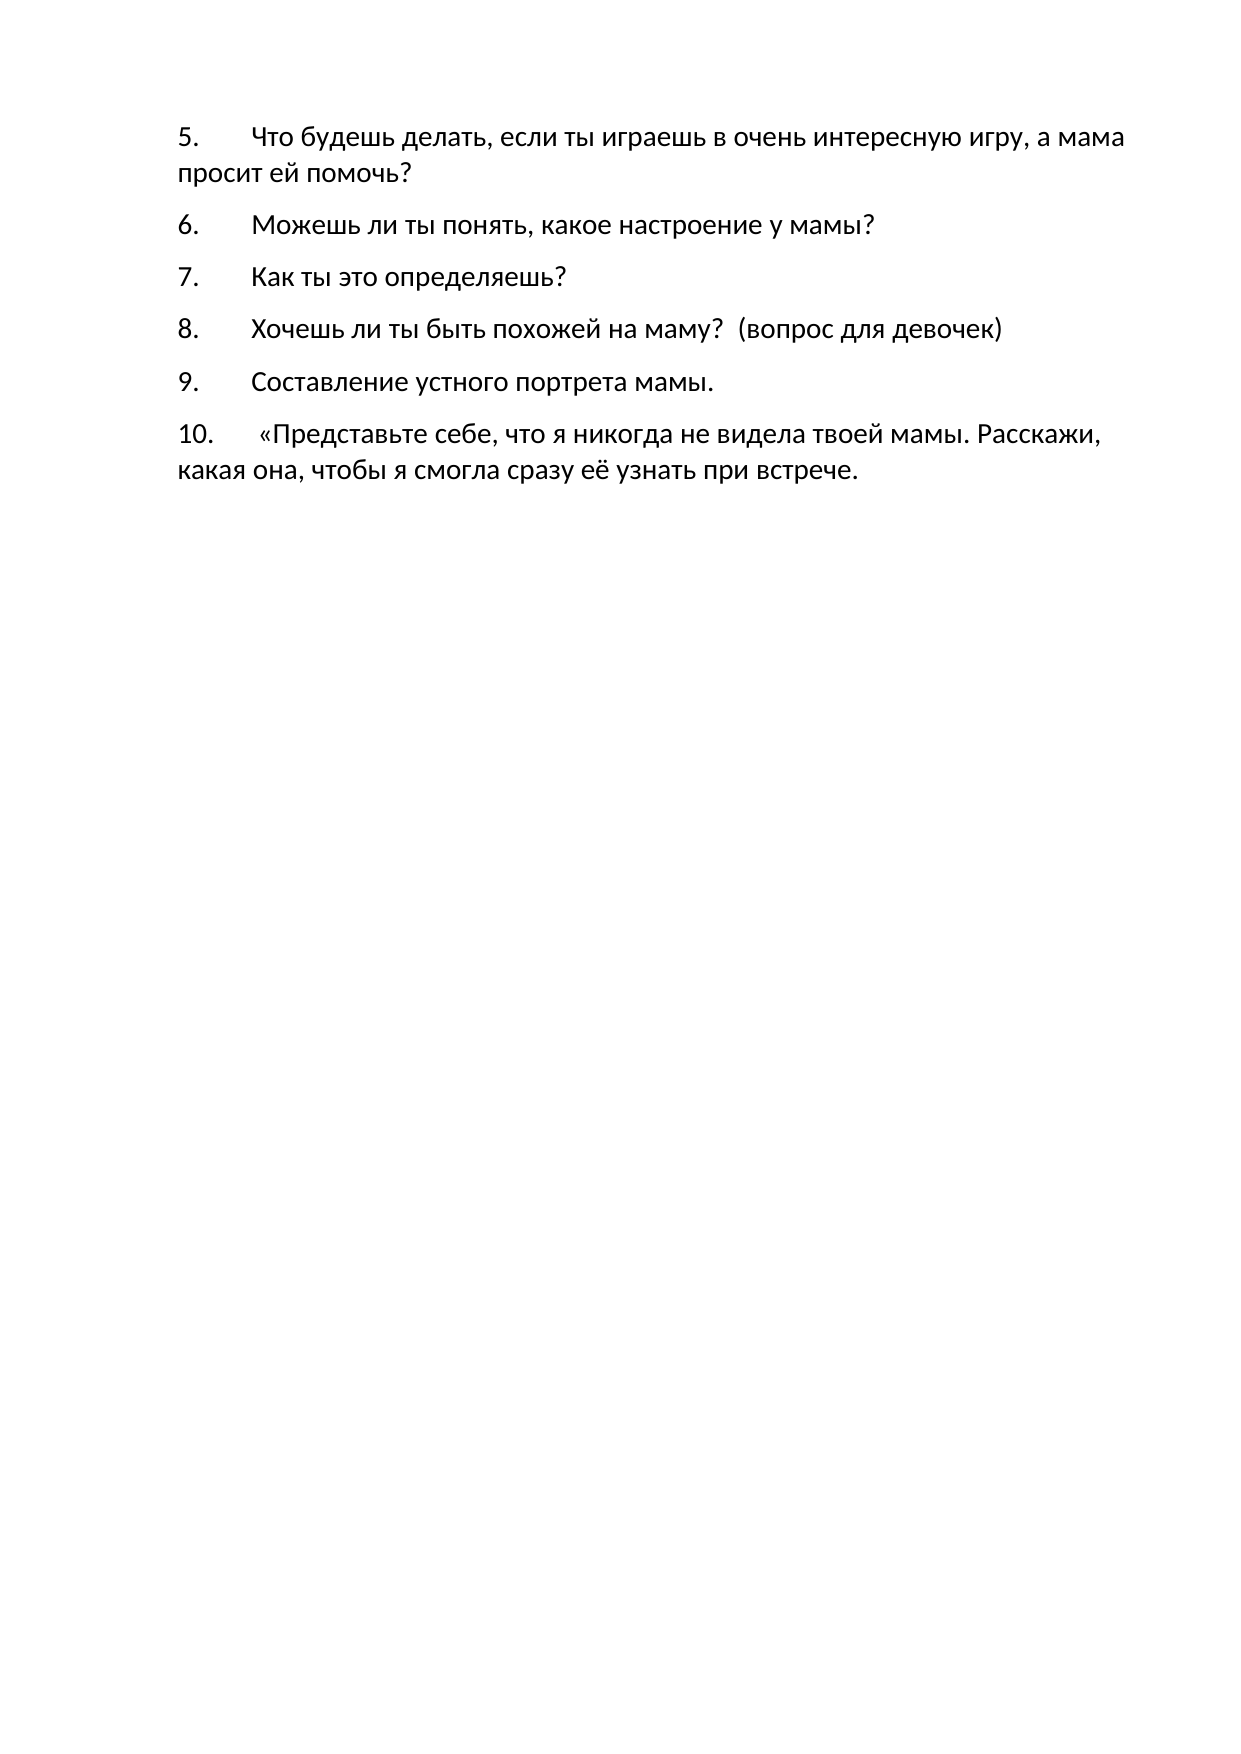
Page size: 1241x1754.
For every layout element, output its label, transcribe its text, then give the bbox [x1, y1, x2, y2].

text 9. Составление устного портрета мамы. [177, 363, 1152, 398]
text 10. «Представьте себе, что я никогда не видела твоей мамы. Расскажи, какая она, чтобы я смогла сразу её узнать при встрече. [177, 415, 1152, 486]
text 6. Можешь ли ты понять, какое настроение у мамы? [177, 206, 1152, 242]
text 5. Что будешь делать, если ты играешь в очень интересную игру, а мама просит ей помочь? [177, 118, 1152, 189]
text 8. Хочешь ли ты быть похожей на маму? (вопрос для девочек) [177, 311, 1152, 346]
text 7. Как ты это определяешь? [177, 258, 1152, 294]
